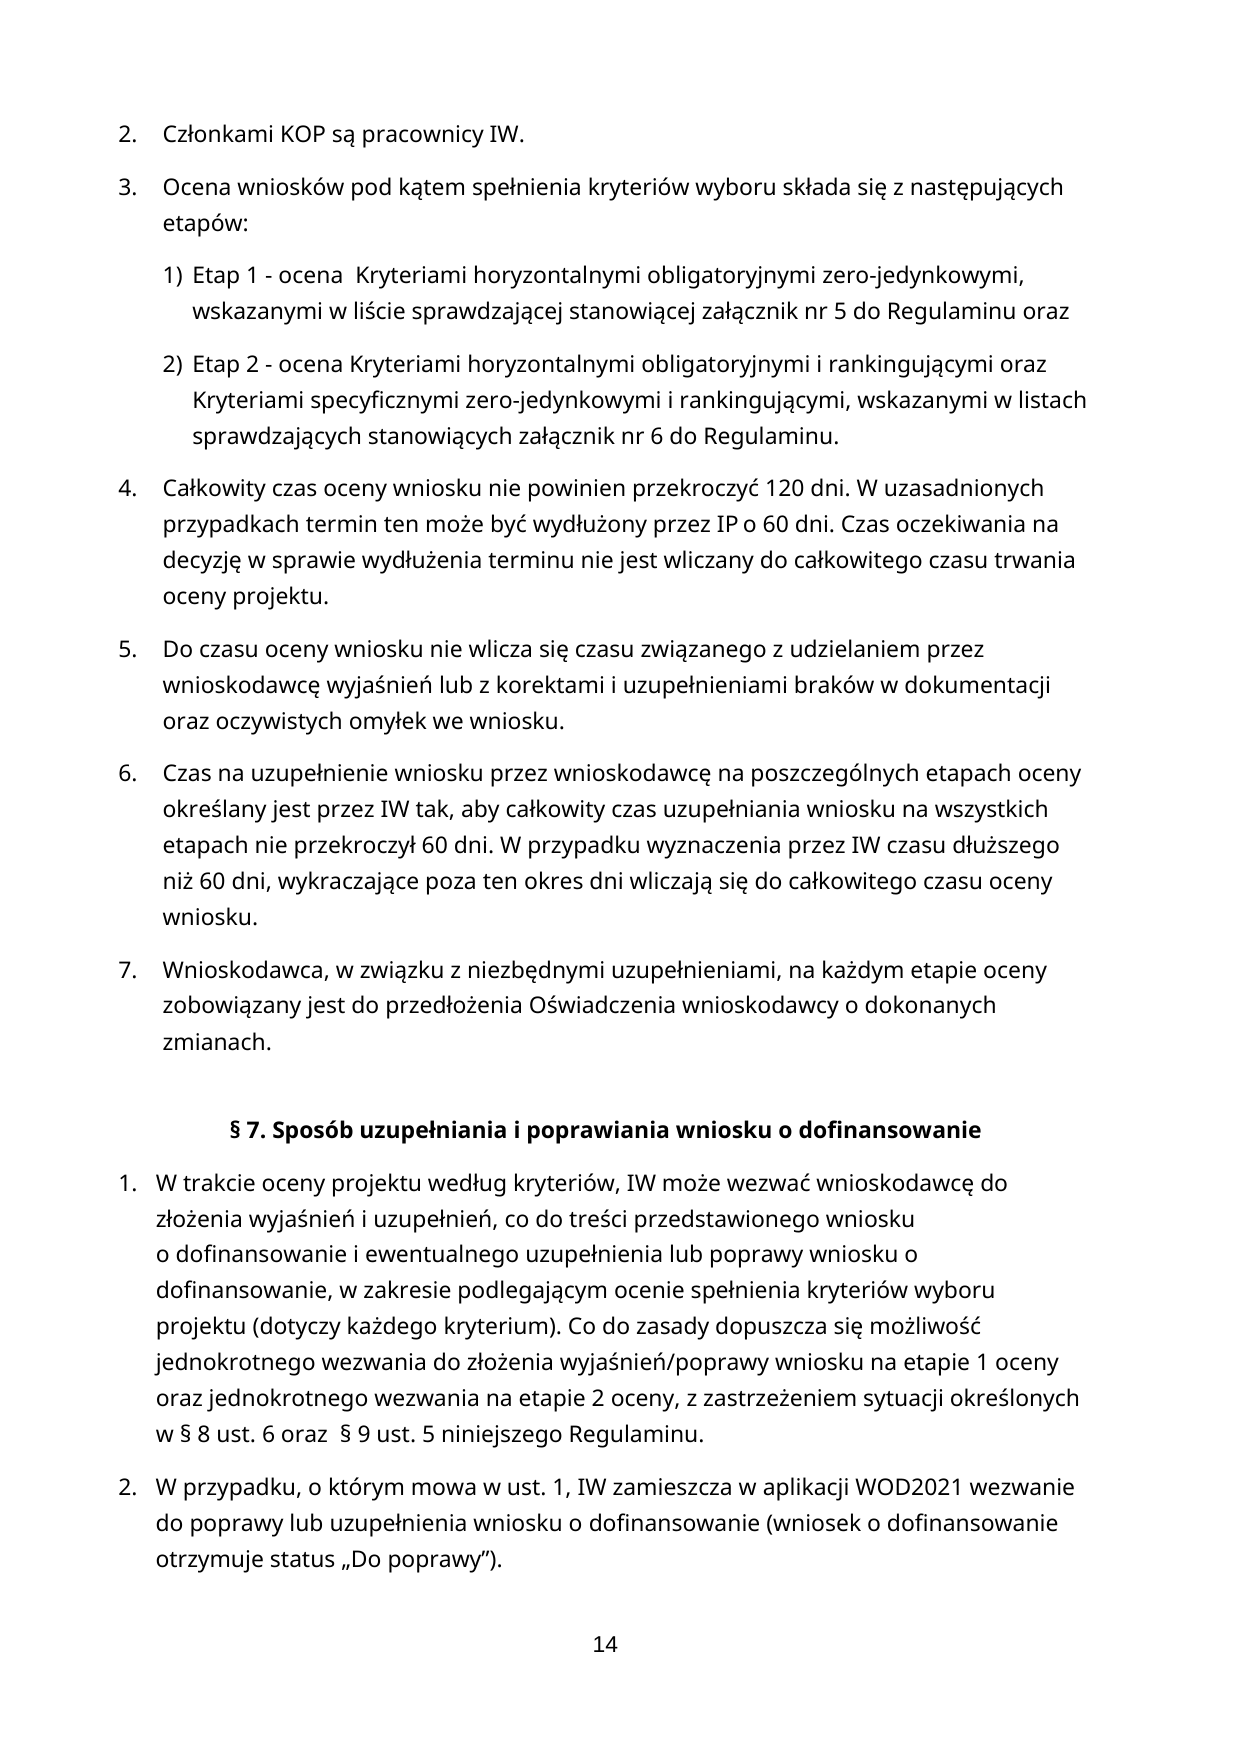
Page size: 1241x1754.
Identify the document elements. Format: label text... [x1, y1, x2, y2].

list Ocena wniosków pod kątem spełnienia kryteriów wyboru składa się z następujących etapów: [118, 171, 1092, 238]
list W trakcie oceny projektu według kryteriów, IW może wezwać wnioskodawcę do złożenia wyjaśnień i uzupełnień, co do treści przedstawionego wniosku o dofinansowanie i ewentualnego uzupełnienia lub poprawy wniosku o dofinansowanie, w zakresie podlegającym ocenie spełnienia kryteriów wyboru projektu (dotyczy każdego kryterium). Co do zasady dopuszcza się możliwość jednokrotnego wezwania do złożenia wyjaśnień/poprawy wniosku na etapie 1 oceny oraz jednokrotnego wezwania na etapie 2 oceny, z zastrzeżeniem sytuacji określonych w § 8 ust. 6 oraz § 9 ust. 5 niniejszego Regulaminu. [118, 1167, 1092, 1449]
list W przypadku, o którym mowa w ust. 1, IW zamieszcza w aplikacji WOD2021 wezwanie do poprawy lub uzupełnienia wniosku o dofinansowanie (wniosek o dofinansowanie otrzymuje status „Do poprawy”). [118, 1471, 1092, 1574]
list Czas na uzupełnienie wniosku przez wnioskodawcę na poszczególnych etapach oceny określany jest przez IW tak, aby całkowity czas uzupełniania wniosku na wszystkich etapach nie przekroczył 60 dni. W przypadku wyznaczenia przez IW czasu dłuższego niż 60 dni, wykraczające poza ten okres dni wliczają się do całkowitego czasu oceny wniosku. [118, 757, 1092, 932]
list Wnioskodawca, w związku z niezbędnymi uzupełnieniami, na każdym etapie oceny zobowiązany jest do przedłożenia Oświadczenia wnioskodawcy o dokonanych zmianach. [118, 953, 1092, 1057]
list Członkami KOP są pracownicy IW. [118, 118, 1092, 149]
list Całkowity czas oceny wniosku nie powinien przekroczyć 120 dni. W uzasadnionych przypadkach termin ten może być wydłużony przez IP o 60 dni. Czas oczekiwania na decyzję w sprawie wydłużenia terminu nie jest wliczany do całkowitego czasu trwania oceny projektu. [118, 472, 1092, 611]
list Etap 1 - ocena Kryteriami horyzontalnymi obligatoryjnymi zero-jedynkowymi, wskazanymi w liście sprawdzającej stanowiącej załącznik nr 5 do Regulaminu oraz [162, 259, 1092, 326]
list Do czasu oceny wniosku nie wlicza się czasu związanego z udzielaniem przez wnioskodawcę wyjaśnień lub z korektami i uzupełnieniami braków w dokumentacji oraz oczywistych omyłek we wniosku. [118, 633, 1092, 736]
subtitle § 7. Sposób uzupełniania i poprawiania wniosku o dofinansowanie [118, 1114, 1092, 1145]
list Etap 2 - ocena Kryteriami horyzontalnymi obligatoryjnymi i rankingującymi oraz Kryteriami specyficznymi zero-jedynkowymi i rankingującymi, wskazanymi w listach sprawdzających stanowiących załącznik nr 6 do Regulaminu. [162, 348, 1092, 451]
